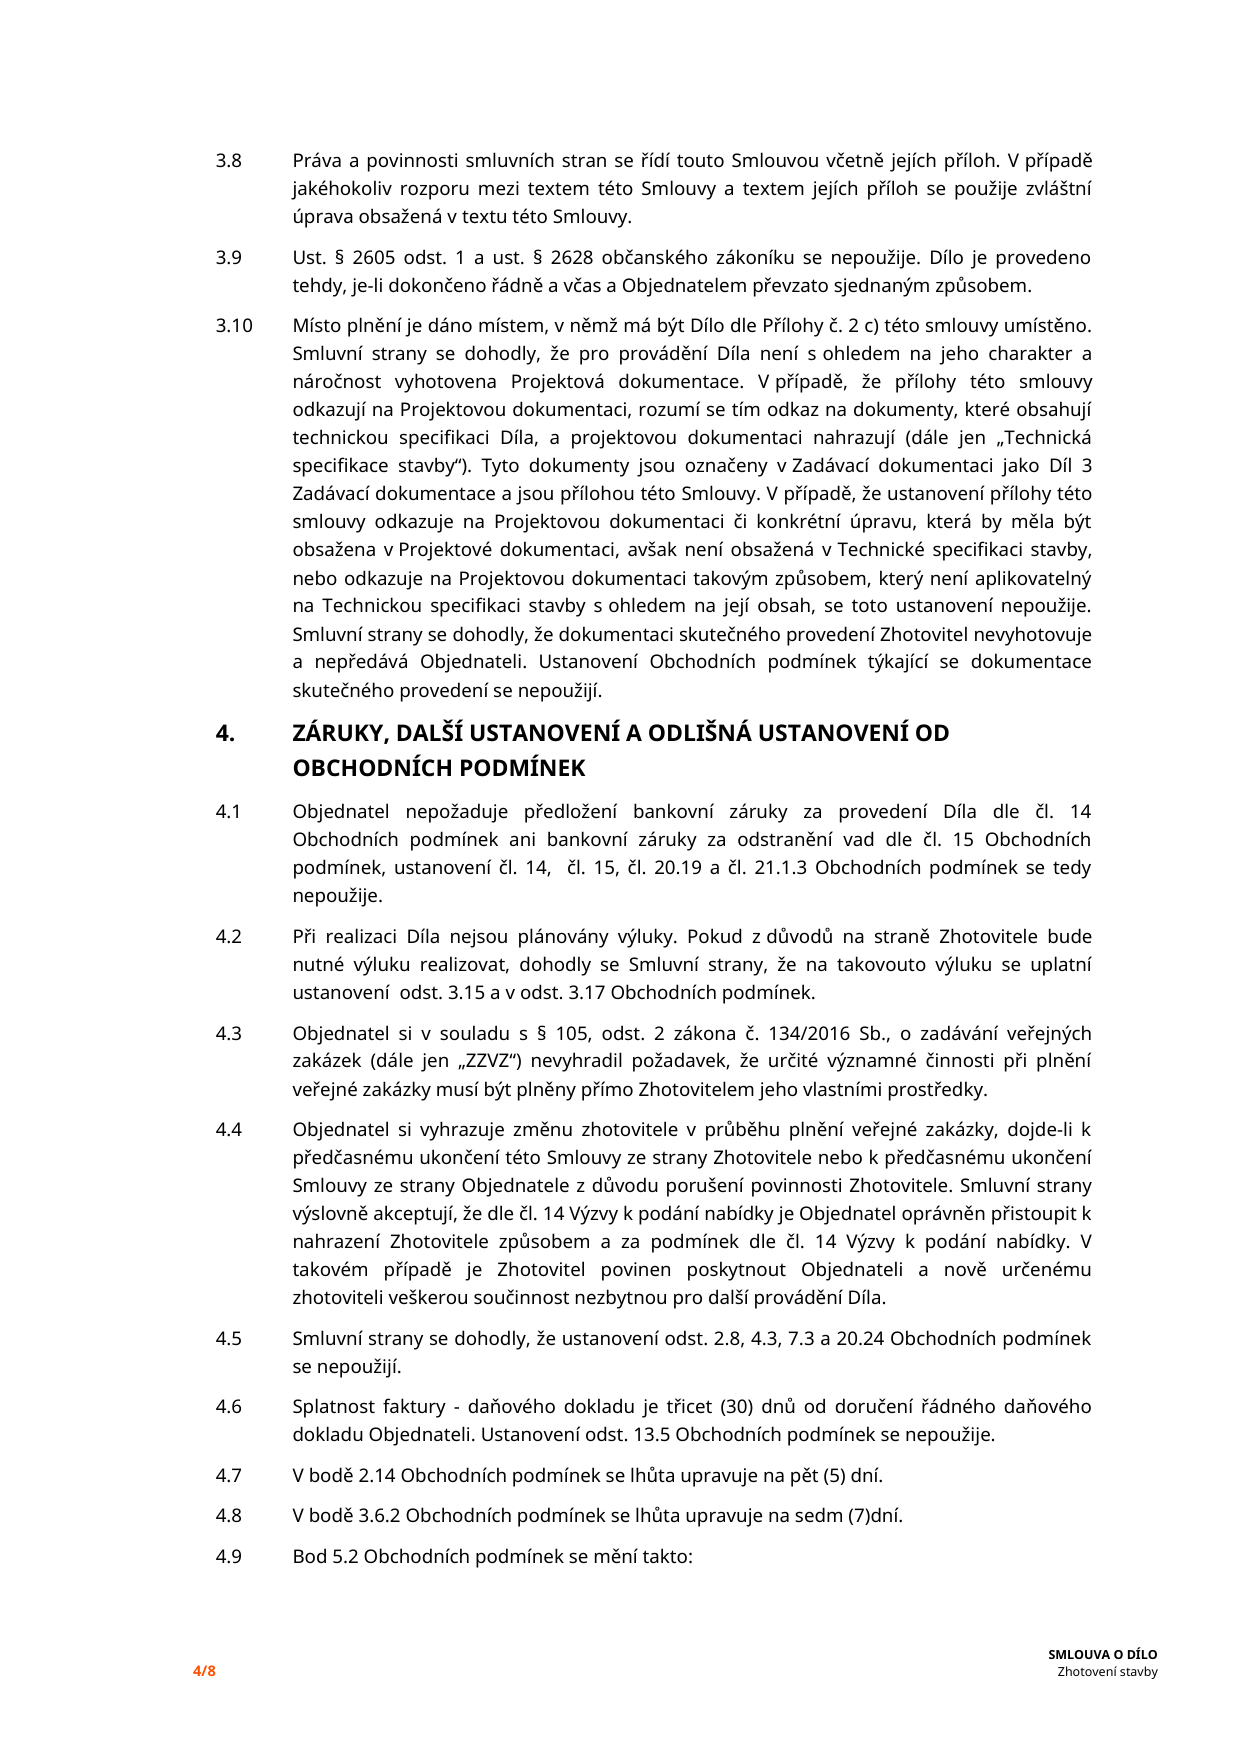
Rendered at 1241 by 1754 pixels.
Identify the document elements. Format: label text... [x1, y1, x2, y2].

text Ust. § 2605 odst. 1 a ust. § 2628 občanského zákoníku se nepoužije. Dílo je provedeno tehdy, je-li dokončeno řádně a včas a Objednatelem převzato sjednaným způsobem. [216, 244, 1093, 298]
text Objednatel si v souladu s § 105, odst. 2 zákona č. 134/2016 Sb., o zadávání veřejných zakázek (dále jen „ZZVZ“) nevyhradil požadavek, že určité významné činnosti při plnění veřejné zakázky musí být plněny přímo Zhotovitelem jeho vlastními prostředky. [216, 1020, 1093, 1101]
text V bodě 2.14 Obchodních podmínek se lhůta upravuje na pět (5) dní. [216, 1462, 1093, 1488]
text Místo plnění je dáno místem, v němž má být Dílo dle Přílohy č. 2 c) této smlouvy umístěno. Smluvní strany se dohodly, že pro provádění Díla není s ohledem na jeho charakter a náročnost vyhotovena Projektová dokumentace. V případě, že přílohy této smlouvy odkazují na Projektovou dokumentaci, rozumí se tím odkaz na dokumenty, které obsahují technickou specifikaci Díla, a projektovou dokumentaci nahrazují (dále jen „Technická specifikace stavby“). Tyto dokumenty jsou označeny v Zadávací dokumentaci jako Díl 3 Zadávací dokumentace a jsou přílohou této Smlouvy. V případě, že ustanovení přílohy této smlouvy odkazuje na Projektovou dokumentaci či konkrétní úpravu, která by měla být obsažena v Projektové dokumentaci, avšak není obsažená v Technické specifikaci stavby, nebo odkazuje na Projektovou dokumentaci takovým způsobem, který není aplikovatelný na Technickou specifikaci stavby s ohledem na její obsah, se toto ustanovení nepoužije. Smluvní strany se dohodly, že dokumentaci skutečného provedení Zhotovitel nevyhotovuje a nepředává Objednateli. Ustanovení Obchodních podmínek týkající se dokumentace skutečného provedení se nepoužijí. [216, 313, 1093, 702]
text Práva a povinnosti smluvních stran se řídí touto Smlouvou včetně jejích příloh. V případě jakéhokoliv rozporu mezi textem této Smlouvy a textem jejích příloh se použije zvláštní úprava obsažená v textu této Smlouvy. [216, 147, 1093, 229]
text Splatnost faktury - daňového dokladu je třicet (30) dnů od doručení řádného daňového dokladu Objednateli. Ustanovení odst. 13.5 Obchodních podmínek se nepoužije. [216, 1393, 1093, 1447]
text Objednatel si vyhrazuje změnu zhotovitele v průběhu plnění veřejné zakázky, dojde-li k předčasnému ukončení této Smlouvy ze strany Zhotovitele nebo k předčasnému ukončení Smlouvy ze strany Objednatele z důvodu porušení povinnosti Zhotovitele. Smluvní strany výslovně akceptují, že dle čl. 14 Výzvy k podání nabídky je Objednatel oprávněn přistoupit k nahrazení Zhotovitele způsobem a za podmínek dle čl. 14 Výzvy k podání nabídky. V takovém případě je Zhotovitel povinen poskytnout Objednateli a nově určenému zhotoviteli veškerou součinnost nezbytnou pro další provádění Díla. [216, 1116, 1093, 1310]
text V bodě 3.6.2 Obchodních podmínek se lhůta upravuje na sedm (7)dní. [216, 1503, 1093, 1528]
text Při realizaci Díla nejsou plánovány výluky. Pokud z důvodů na straně Zhotovitele bude nutné výluku realizovat, dohodly se Smluvní strany, že na takovouto výluku se uplatní ustanovení odst. 3.15 a v odst. 3.17 Obchodních podmínek. [216, 923, 1093, 1005]
text Bod 5.2 Obchodních podmínek se mění takto: [216, 1543, 1093, 1569]
text ZÁRUKY, DALŠÍ USTANOVENÍ A ODLIŠNÁ USTANOVENÍ OD OBCHODNÍCH PODMÍNEK [216, 717, 1093, 783]
text Objednatel nepožaduje předložení bankovní záruky za provedení Díla dle čl. 14 Obchodních podmínek ani bankovní záruky za odstranění vad dle čl. 15 Obchodních podmínek, ustanovení čl. 14, čl. 15, čl. 20.19 a čl. 21.1.3 Obchodních podmínek se tedy nepoužije. [216, 799, 1093, 908]
text Smluvní strany se dohodly, že ustanovení odst. 2.8, 4.3, 7.3 a 20.24 Obchodních podmínek se nepoužijí. [216, 1325, 1093, 1378]
